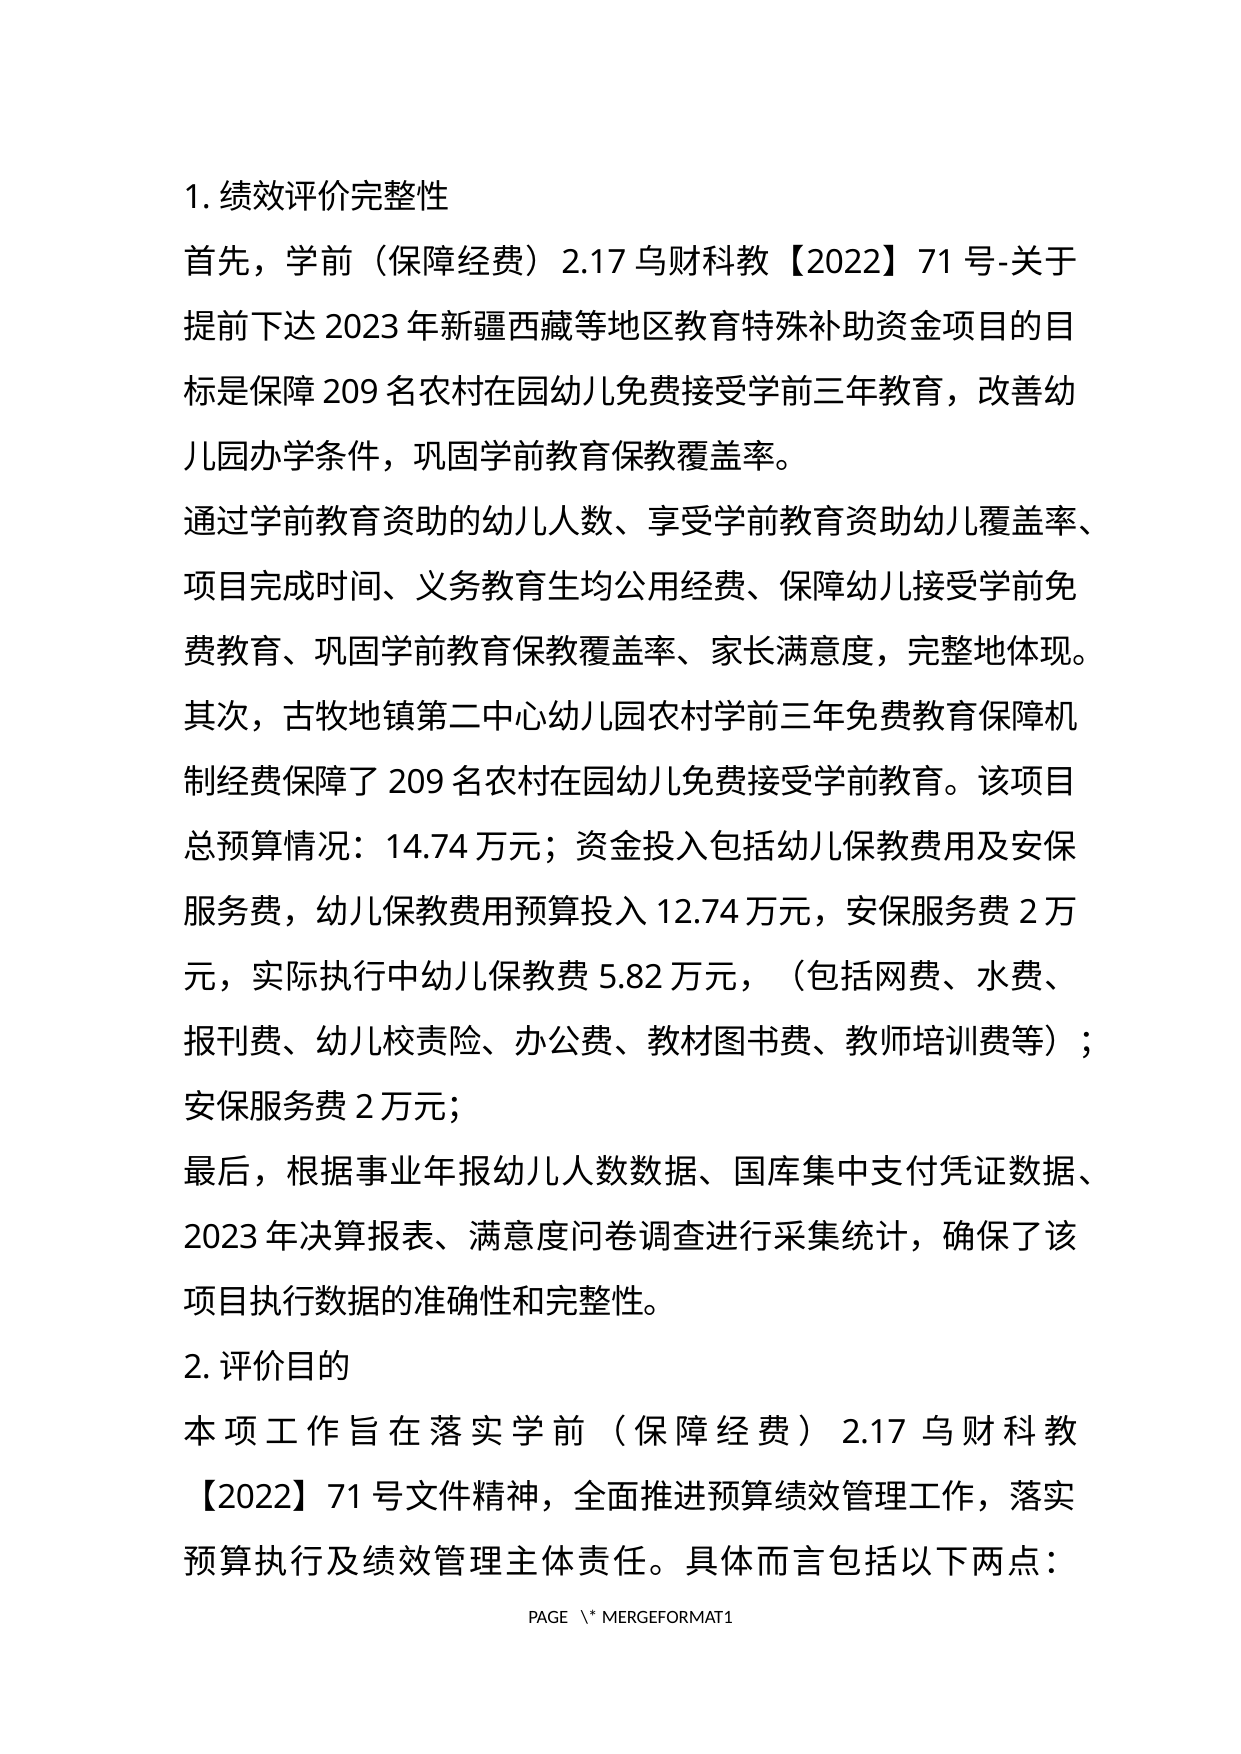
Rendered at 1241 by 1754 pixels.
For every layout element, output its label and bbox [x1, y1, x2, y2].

text [183, 162, 1078, 1592]
